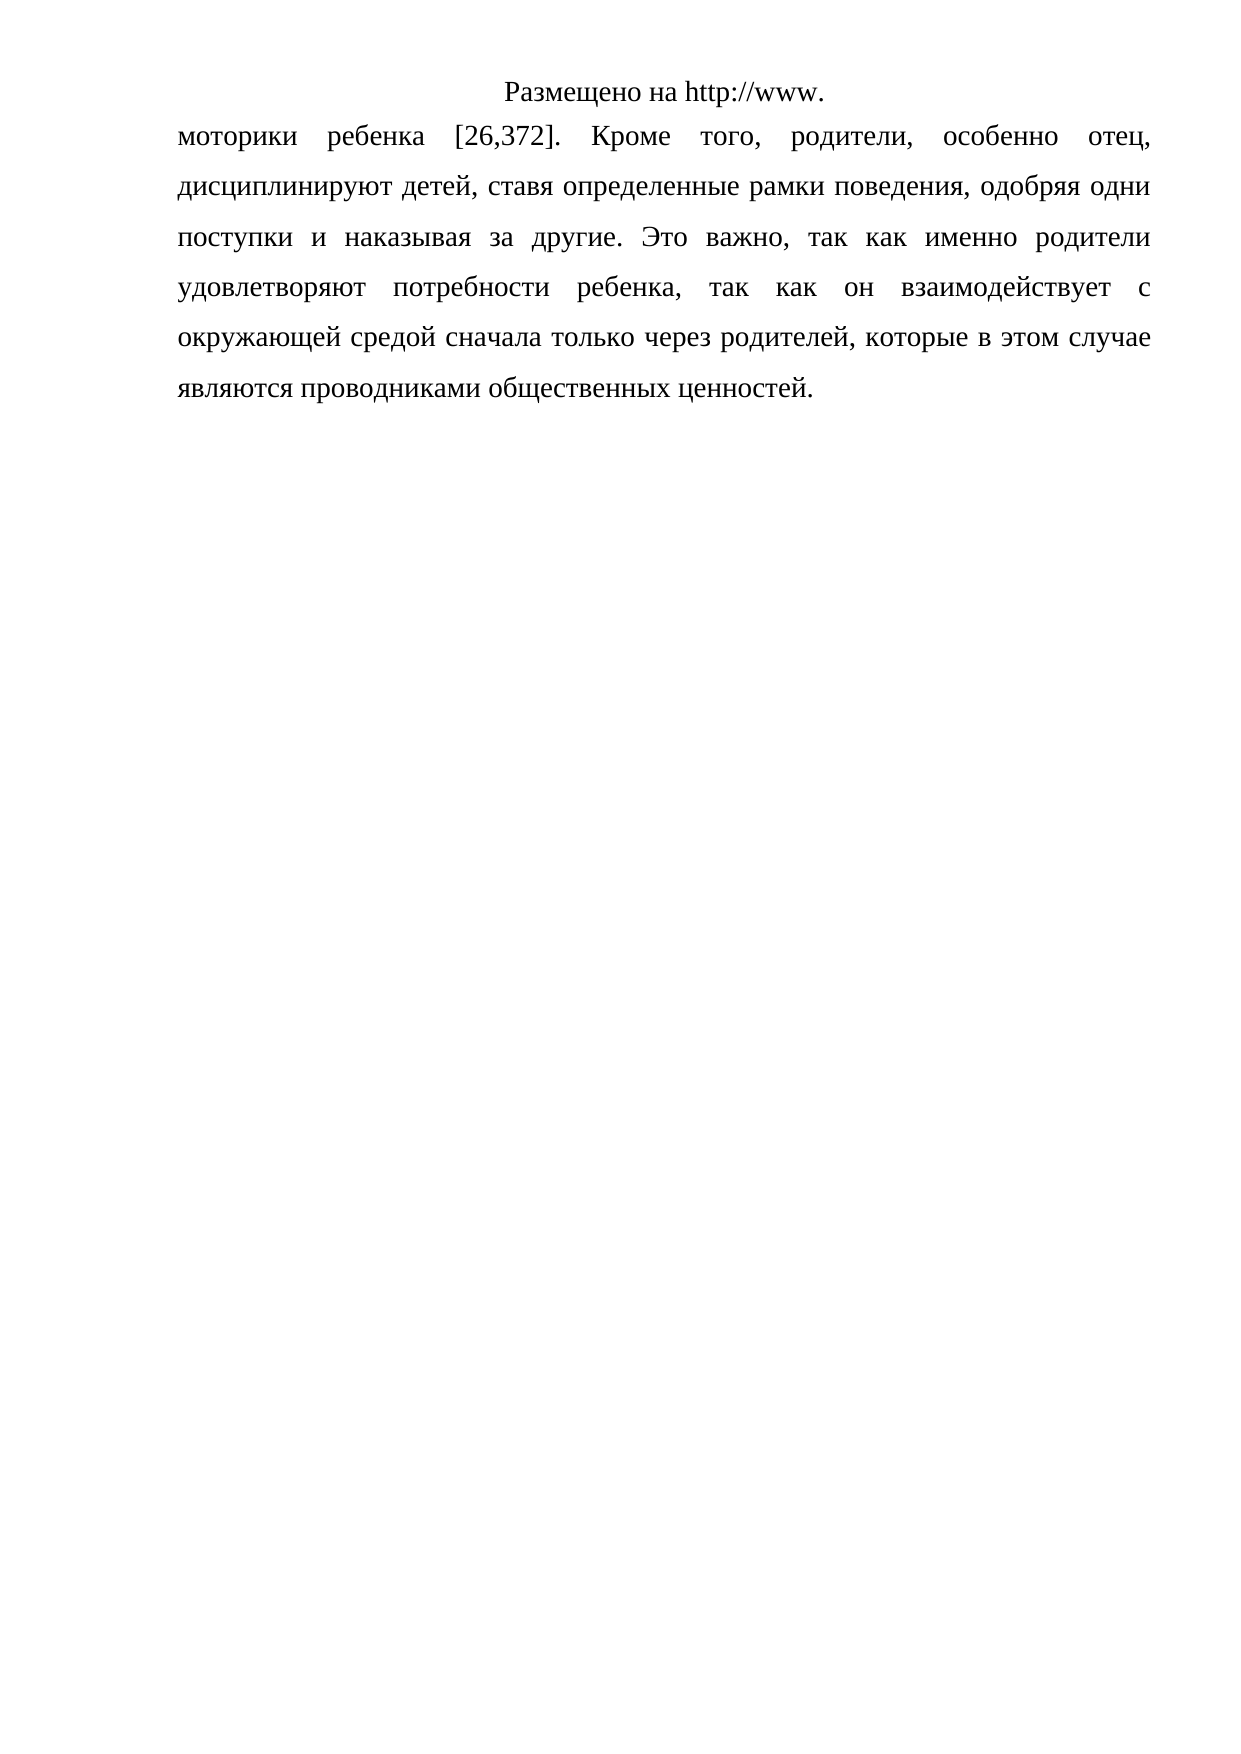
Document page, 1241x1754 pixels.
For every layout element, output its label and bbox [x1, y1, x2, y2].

text [177, 118, 1152, 403]
